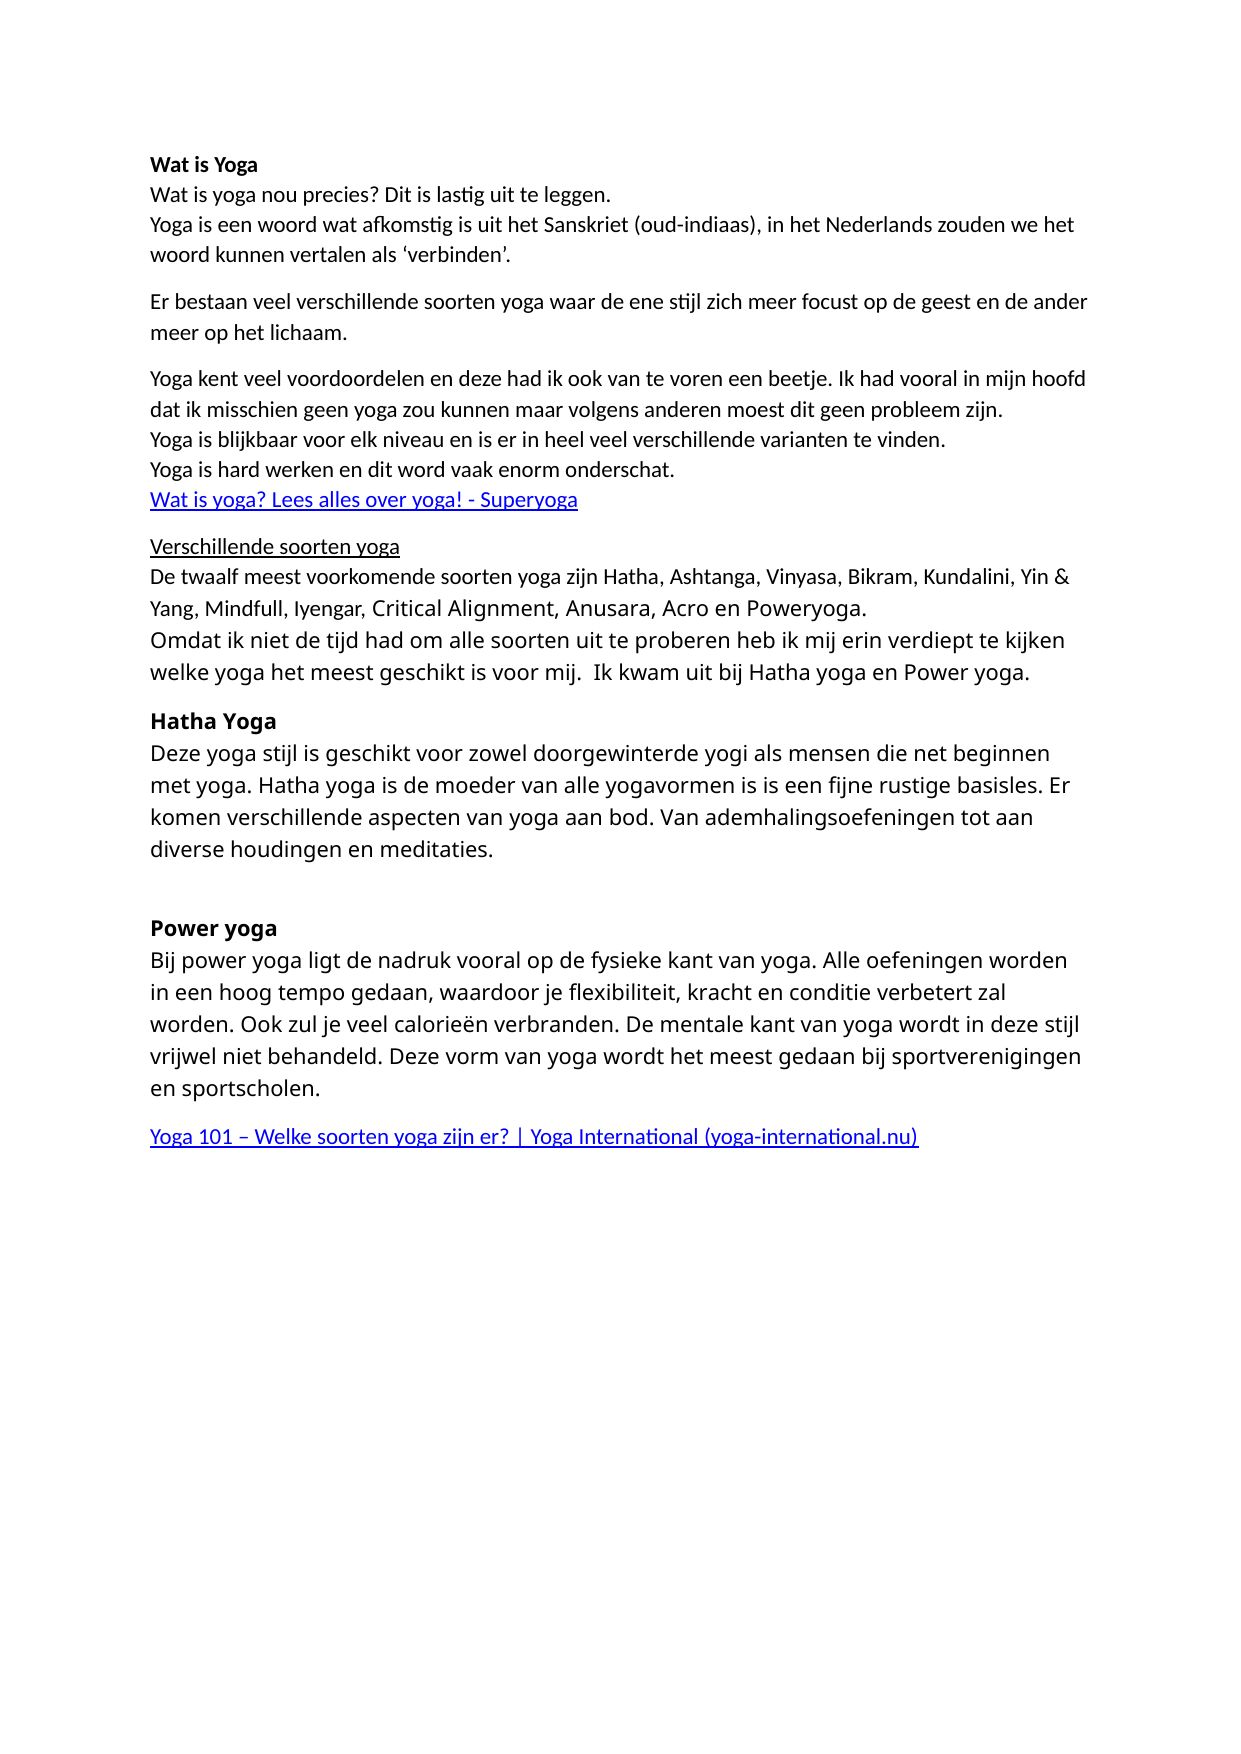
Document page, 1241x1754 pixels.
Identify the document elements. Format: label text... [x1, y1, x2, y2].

text Wat is Yoga Wat is yoga nou precies? Dit is lastig uit te leggen. Yoga is een woord wat afkomstig is uit het Sanskriet (oud-indiaas), in het Nederlands zouden we het woord kunnen vertalen als ‘verbinden’. [150, 150, 1090, 269]
text Er bestaan veel verschillende soorten yoga waar de ene stijl zich meer focust op de geest en de ander meer op het lichaam. [150, 287, 1090, 346]
text Verschillende soorten yoga De twaalf meest voorkomende soorten yoga zijn Hatha, Ashtanga, Vinyasa, Bikram, Kundalini, Yin & Yang, Mindfull, Iyengar, Critical Alignment, Anusara, Acro en Poweryoga. Omdat ik niet de tijd had om alle soorten uit te proberen heb ik mij erin verdiept te kijken welke yoga het meest geschikt is voor mij. Ik kwam uit bij Hatha yoga en Power yoga. [150, 532, 1090, 687]
text Power yoga Bij power yoga ligt de nadruk vooral op de fysieke kant van yoga. Alle oefeningen worden in een hoog tempo gedaan, waardoor je flexibiliteit, kracht en conditie verbetert zal worden. Ook zul je veel calorieën verbranden. De mentale kant van yoga wordt in deze stijl vrijwel niet behandeld. Deze vorm van yoga wordt het meest gedaan bij sportverenigingen en sportscholen. [150, 913, 1090, 1103]
text Yoga 101 – Welke soorten yoga zijn er? | Yoga International (yoga-international.nu) [150, 1122, 1090, 1150]
text Yoga kent veel voordoordelen en deze had ik ook van te voren een beetje. Ik had vooral in mijn hoofd dat ik misschien geen yoga zou kunnen maar volgens anderen moest dit geen probleem zijn. Yoga is blijkbaar voor elk niveau en is er in heel veel verschillende varianten te vinden. Yoga is hard werken en dit word vaak enorm onderschat. Wat is yoga? Lees alles over yoga! - Superyoga [150, 364, 1090, 513]
text Hatha Yoga Deze yoga stijl is geschikt voor zowel doorgewinterde yogi als mensen die net beginnen met yoga. Hatha yoga is de moeder van alle yogavormen is is een fijne rustige basisles. Er komen verschillende aspecten van yoga aan bod. Van ademhalingsoefeningen tot aan diverse houdingen en meditaties. [150, 706, 1090, 894]
